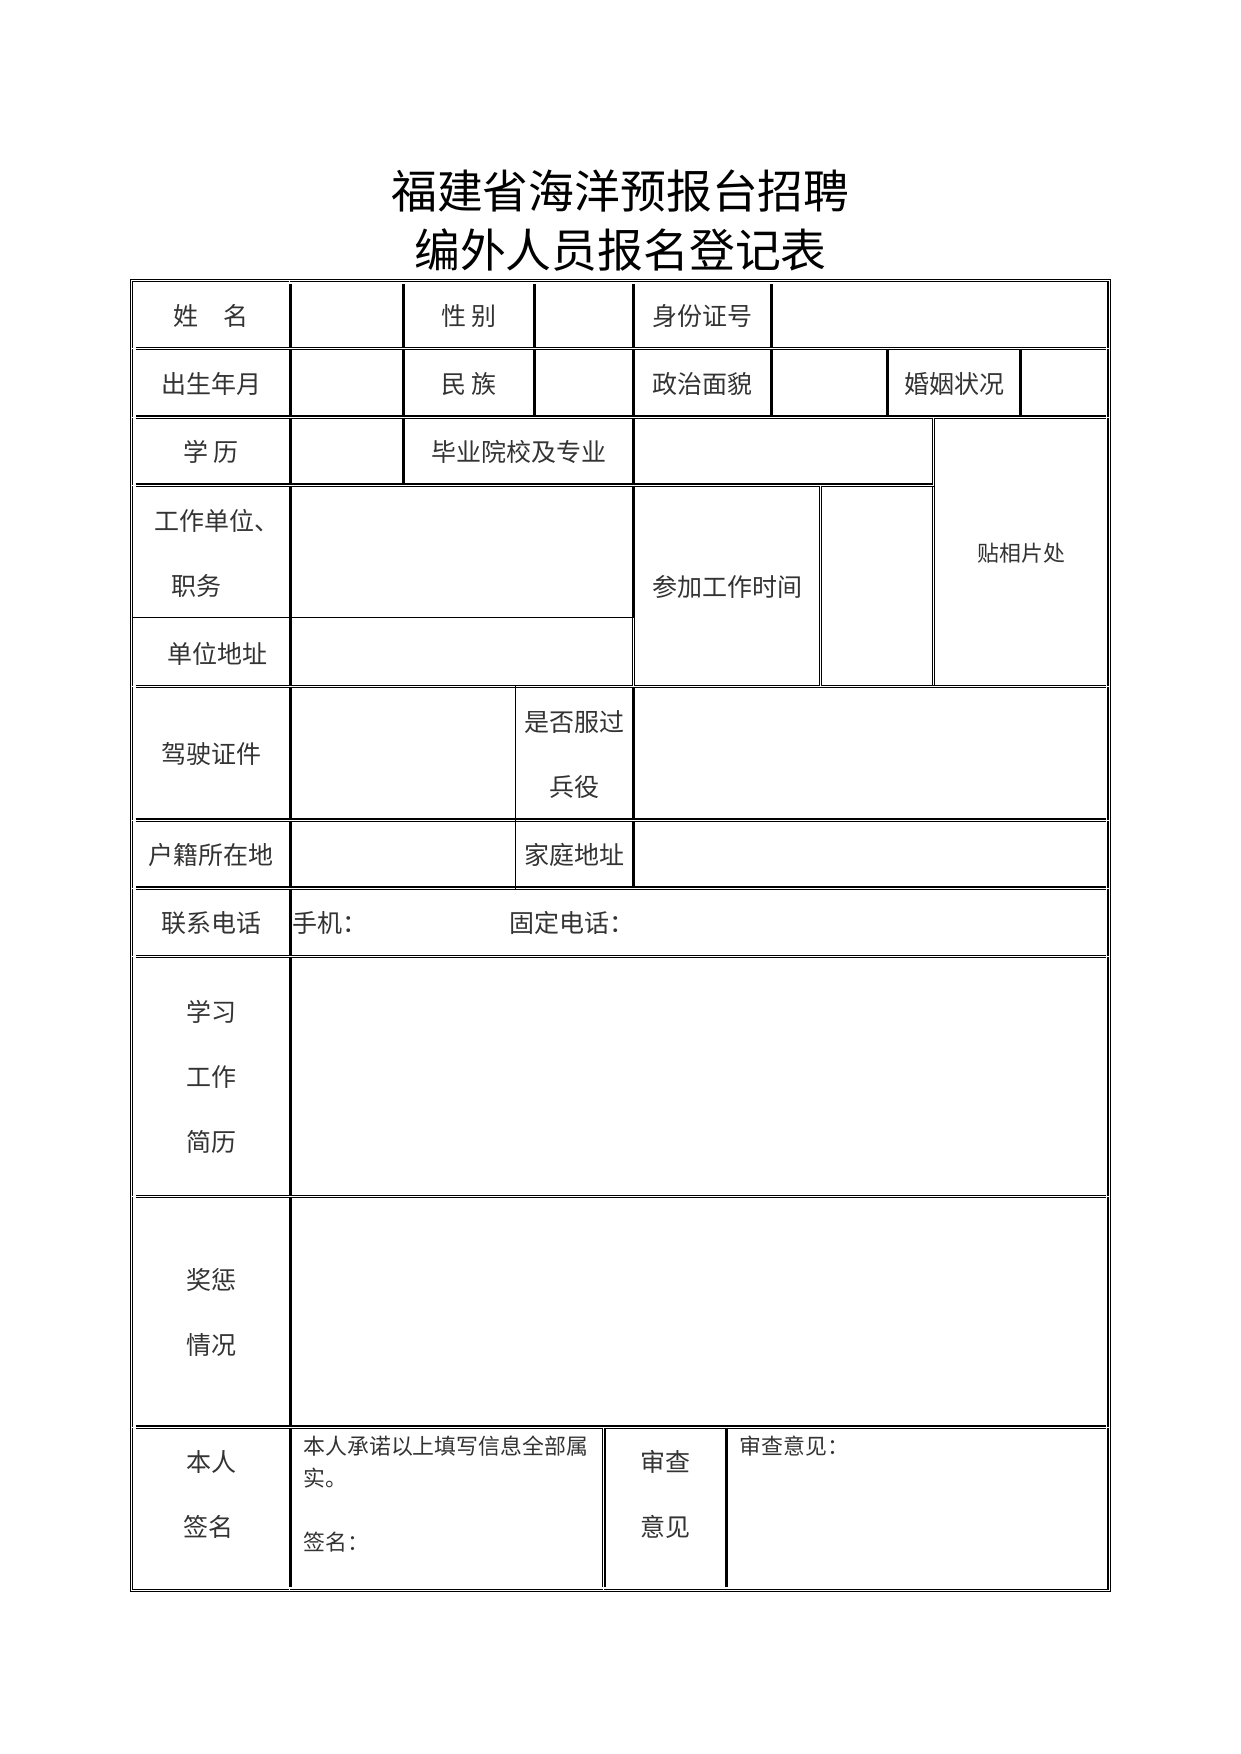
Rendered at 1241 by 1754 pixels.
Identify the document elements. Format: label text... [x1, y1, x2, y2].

table_cell 出生年月 [131, 347, 290, 415]
table_cell [292, 1195, 1108, 1425]
text 福建省海洋预报台招聘 [187, 162, 1053, 220]
table_cell 参加工作时间 [635, 487, 819, 685]
table_cell 学 历 [133, 415, 289, 483]
table_header 姓 名 [131, 280, 290, 347]
table_header 性 别 [403, 282, 534, 347]
table_cell 审查意见： [726, 1425, 1108, 1588]
table_cell 本人 签名 [133, 1425, 290, 1588]
table_cell [292, 688, 515, 818]
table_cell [290, 1427, 604, 1588]
text 编外人员报名登记表 [187, 220, 1053, 279]
table_cell 户籍所在地 [133, 818, 289, 886]
table_cell 毕业院校及专业 [405, 419, 632, 483]
table_cell [292, 419, 402, 483]
table_cell [292, 955, 1108, 1194]
table_cell 家庭地址 [516, 822, 632, 886]
table_cell 婚姻状况 [889, 350, 1019, 415]
table_cell 手机： 固定电话： [292, 886, 1108, 954]
table_cell 工作单位、 职务 [133, 483, 289, 617]
table_header [534, 282, 633, 347]
table_cell 驾驶证件 [131, 685, 290, 818]
table_cell 单位地址 [133, 618, 289, 685]
table_cell 学习 工作 简历 [133, 955, 289, 1194]
table_cell [292, 350, 402, 415]
table_cell 民 族 [405, 350, 533, 415]
table_cell [635, 818, 1108, 886]
table_cell 是否服过兵役 [516, 688, 632, 818]
table_cell 政治面貌 [635, 350, 770, 415]
table_cell 联系电话 [133, 886, 289, 954]
table_cell [633, 685, 1109, 818]
table_cell [635, 419, 932, 483]
table_cell 审查 意见 [604, 1429, 726, 1588]
table_cell [292, 487, 632, 617]
table_header [771, 282, 1107, 347]
table_header [290, 282, 403, 347]
table_cell [822, 487, 932, 685]
table_header 身份证号 [633, 282, 771, 347]
table_cell [292, 618, 632, 685]
table_cell [1020, 347, 1109, 415]
table_cell [536, 350, 632, 415]
table_cell 奖惩 情况 [133, 1195, 289, 1425]
table_cell [773, 350, 886, 415]
table_cell [292, 822, 515, 886]
table_cell 贴相片处 [935, 415, 1108, 685]
